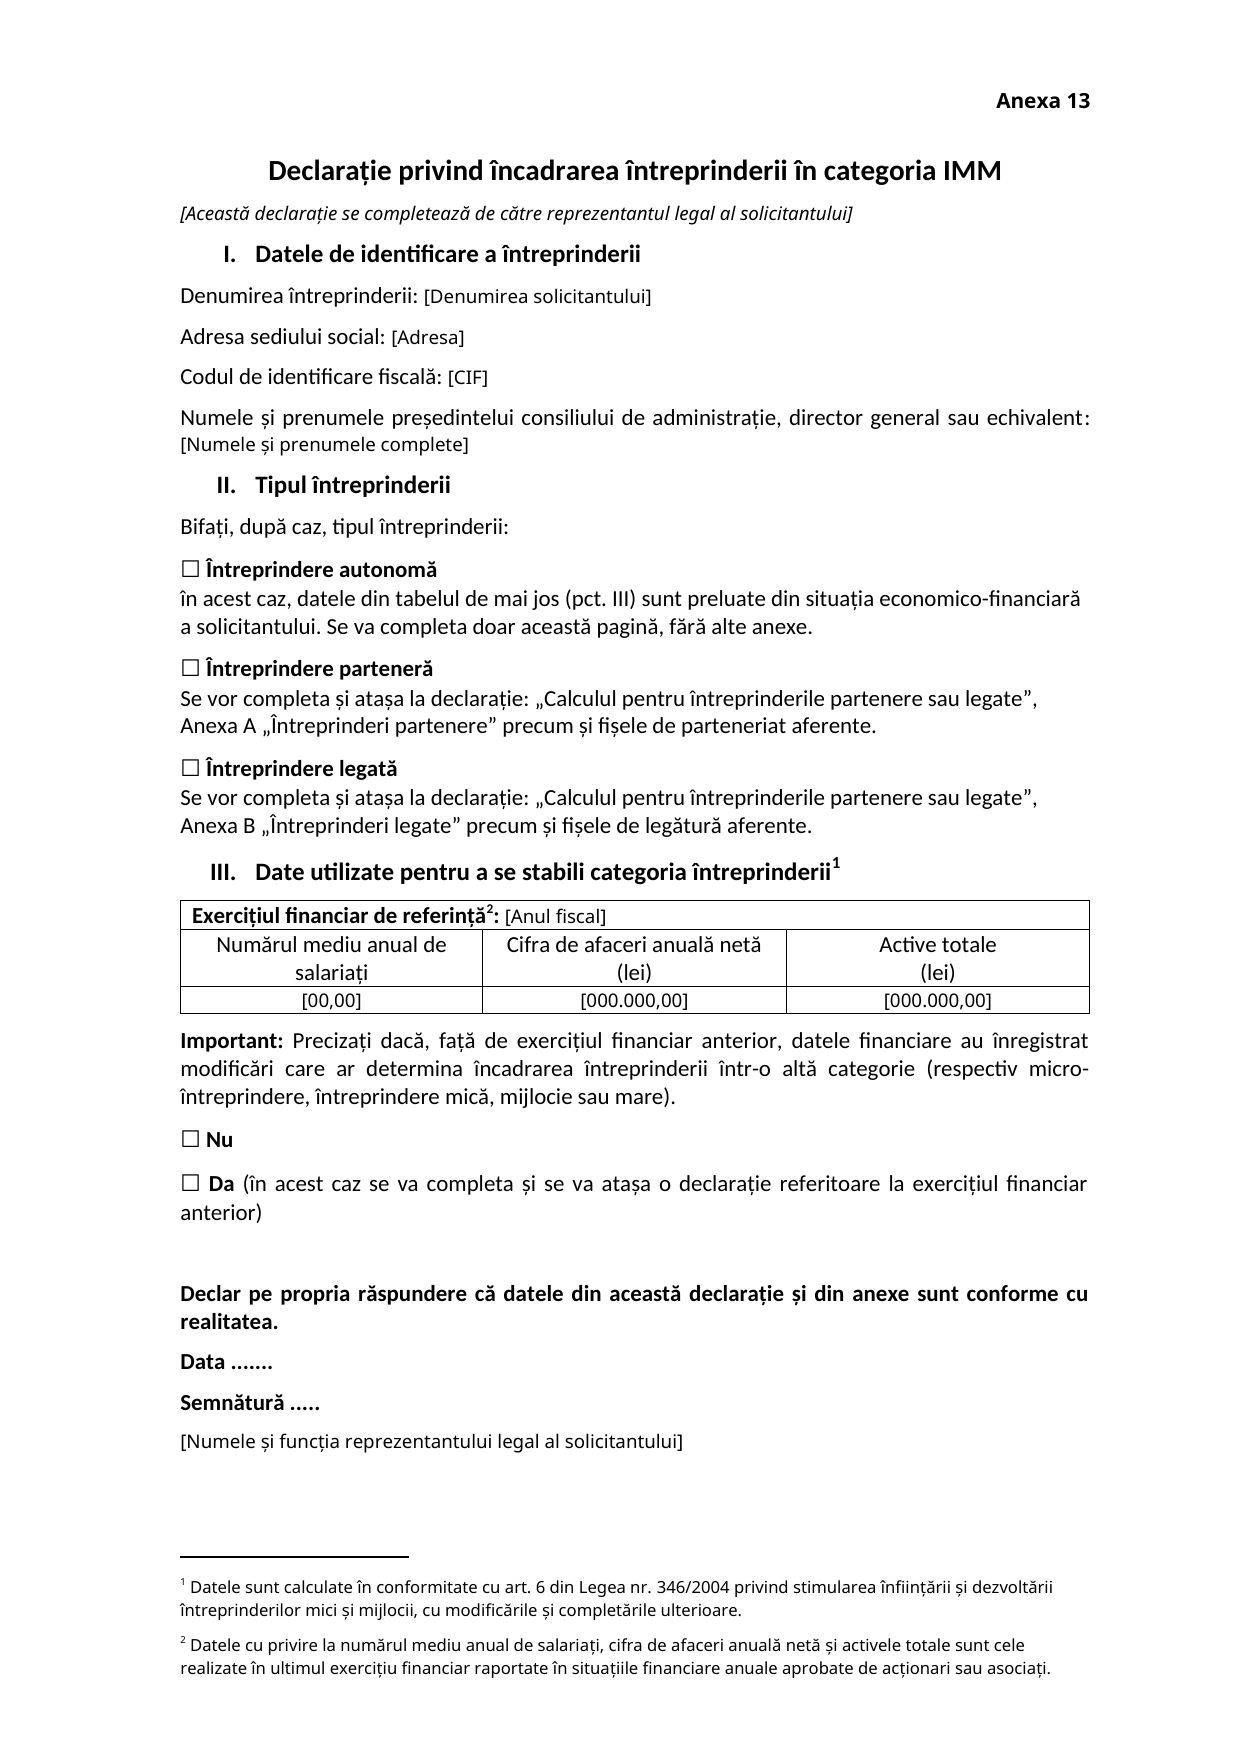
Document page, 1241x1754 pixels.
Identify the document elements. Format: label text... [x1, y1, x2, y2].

text Întreprindere autonomă în acest caz, datele din tabelul de mai jos (pct. III) sunt preluate din situaţia economico-financiară a solicitantului. Se va completa doar această pagină, fără alte anexe. [180, 553, 1090, 640]
table_cell [787, 987, 1089, 1013]
text Codul de identificare fiscală: [180, 362, 1090, 391]
list Date utilizate pentru a se stabili categoria întreprinderii [236, 852, 1090, 888]
text Adresa sediului social: [180, 322, 1090, 350]
text [Această declarație se completează de către reprezentantul legal al solicitantului] [180, 200, 1090, 226]
text Da (în acest caz se va completa şi se va ataşa o declaraţie referitoare la exerciţiul financiar anterior) [180, 1167, 1090, 1226]
text Data ....... [180, 1347, 1090, 1376]
subtitle Declaraţie privind încadrarea întreprinderii în categoria IMM [180, 152, 1090, 188]
table_cell Numărul mediu anual de salariaţi [181, 930, 482, 986]
list Tipul întreprinderii [236, 469, 1090, 499]
text Denumirea întreprinderii: [180, 281, 1090, 309]
list Datele de identificare a întreprinderii [236, 238, 1090, 269]
table_cell Cifra de afaceri anuală netă (lei) [483, 930, 786, 986]
text Bifaţi, după caz, tipul întreprinderii: [180, 512, 1090, 540]
table_cell [483, 987, 786, 1013]
table_cell Active totale (lei) [787, 930, 1089, 986]
text Declar pe propria răspundere că datele din această declaraţie şi din anexe sunt conforme cu realitatea. [180, 1279, 1090, 1335]
text Numele şi prenumele preşedintelui consiliului de administraţie, director general sau echivalent: [180, 403, 1090, 457]
text Întreprindere legată Se vor completa şi ataşa la declaraţie: „Calculul pentru întreprinderile partenere sau legate”, Anexa B „Întreprinderi legate” precum şi fişele de legătură aferente. [180, 752, 1090, 839]
table_header Exerciţiul financiar de referinţă: [181, 901, 1089, 929]
text Nu [180, 1123, 1090, 1154]
text Semnătură ..... [180, 1388, 1090, 1416]
text Întreprindere parteneră Se vor completa şi ataşa la declaraţie: „Calculul pentru întreprinderile partenere sau legate”, Anexa A „Întreprinderi partenere” precum şi fişele de parteneriat aferente. [180, 652, 1090, 740]
text Important: Precizaţi dacă, faţă de exerciţiul financiar anterior, datele financiare au înregistrat modificări care ar determina încadrarea întreprinderii într-o altă categorie (respectiv micro-întreprindere, întreprindere mică, mijlocie sau mare). [180, 1026, 1090, 1110]
table_cell [181, 987, 482, 1013]
